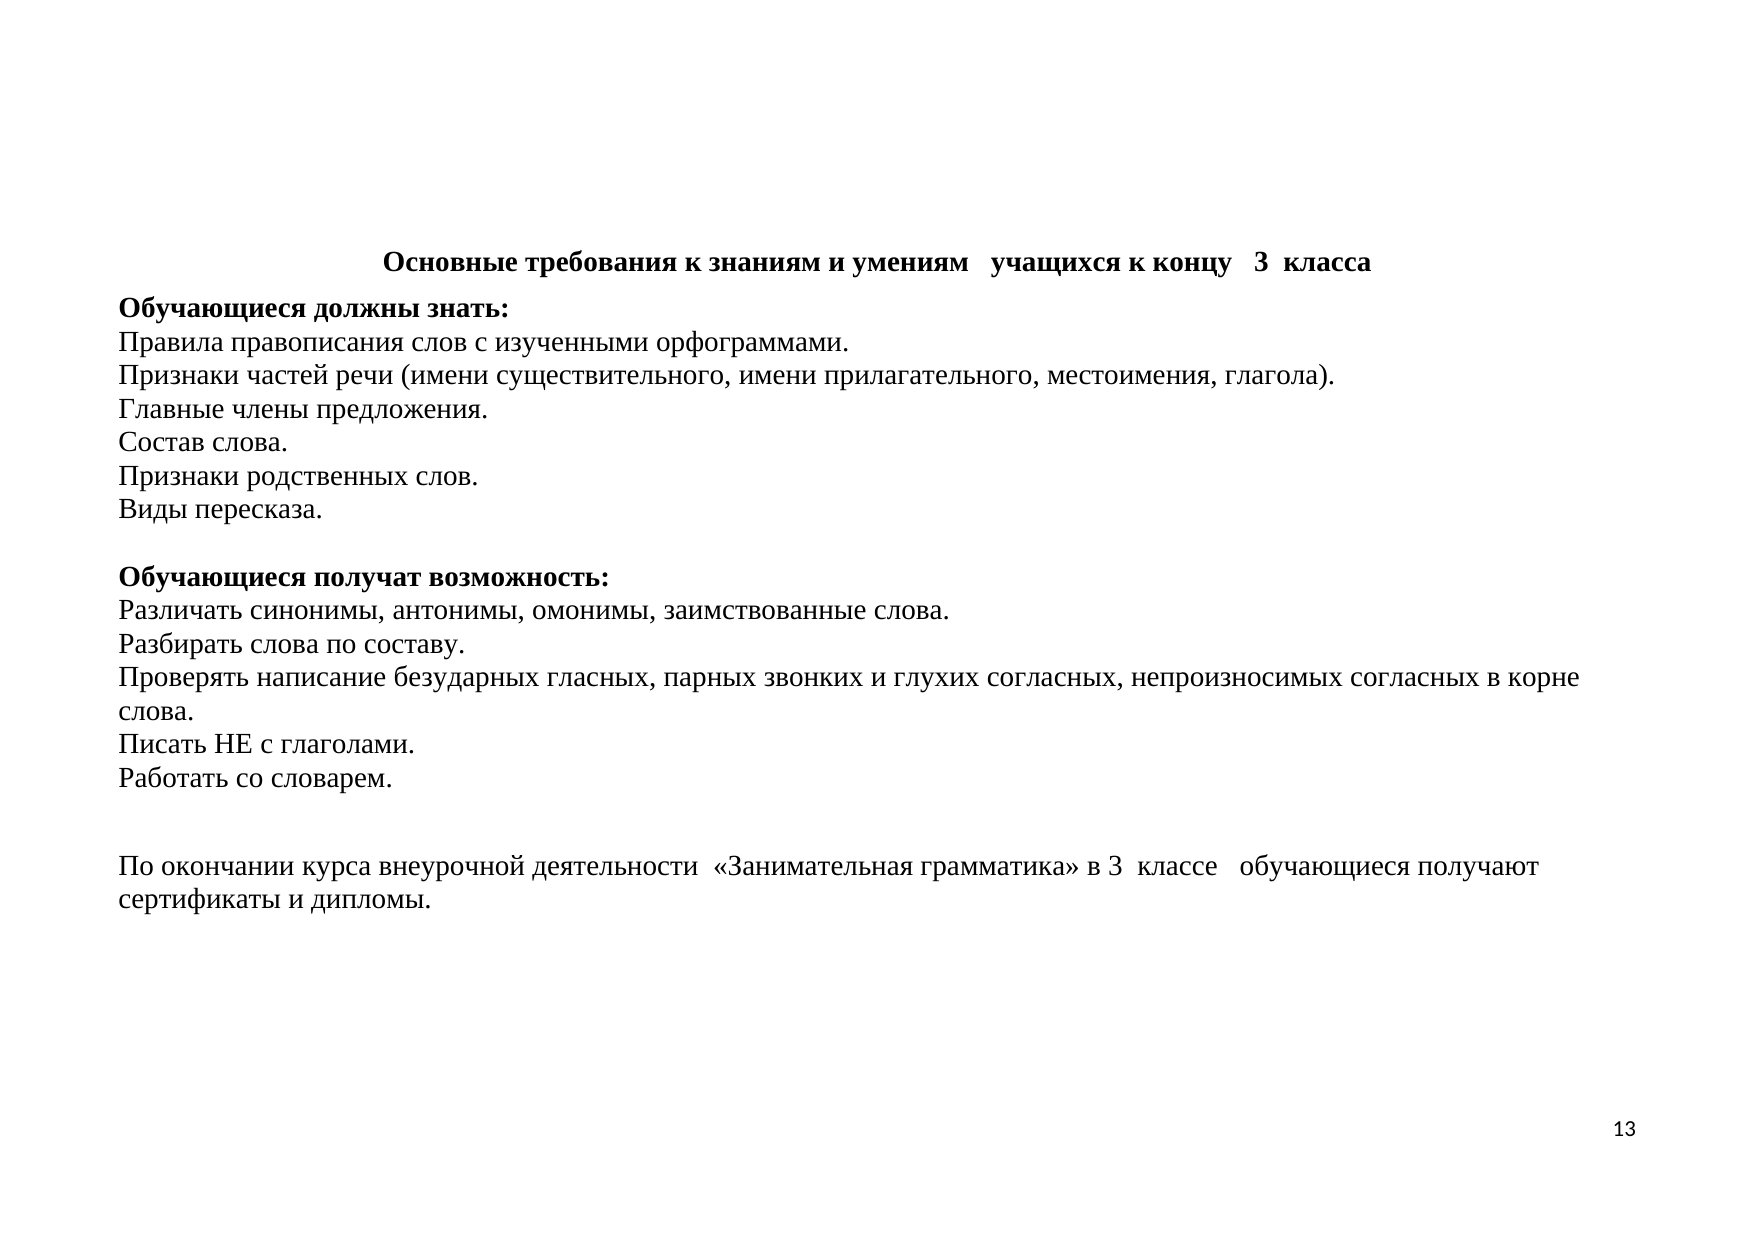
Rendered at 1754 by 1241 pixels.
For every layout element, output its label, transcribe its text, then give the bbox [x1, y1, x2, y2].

text По окончании курса внеурочной деятельности «Занимательная грамматика» в 3 классе обучающиеся получают сертификаты и дипломы. [118, 848, 1636, 915]
text Виды пересказа. [118, 492, 1636, 525]
text Различать синонимы, антонимы, омонимы, заимствованные слова. [118, 592, 1636, 626]
text Проверять написание безударных гласных, парных звонких и глухих согласных, непроизносимых согласных в корне слова. [118, 659, 1636, 726]
text Работать со словарем. [118, 760, 1636, 793]
text Разбирать слова по составу. [118, 626, 1636, 659]
text Правила правописания слов с изученными орфограммами. [118, 324, 1636, 357]
text Признаки частей речи (имени существительного, имени прилагательного, местоимения, глагола). Главные члены предложения. Состав слова. Признаки родственных слов. [118, 357, 1636, 492]
text Писать НЕ с глаголами. [118, 726, 1636, 760]
text Основные требования к знаниям и умениям учащихся к концу 3 класса [118, 244, 1636, 278]
text Обучающиеся получат возможность: [118, 559, 1636, 592]
text Обучающиеся должны знать: [118, 290, 1636, 324]
